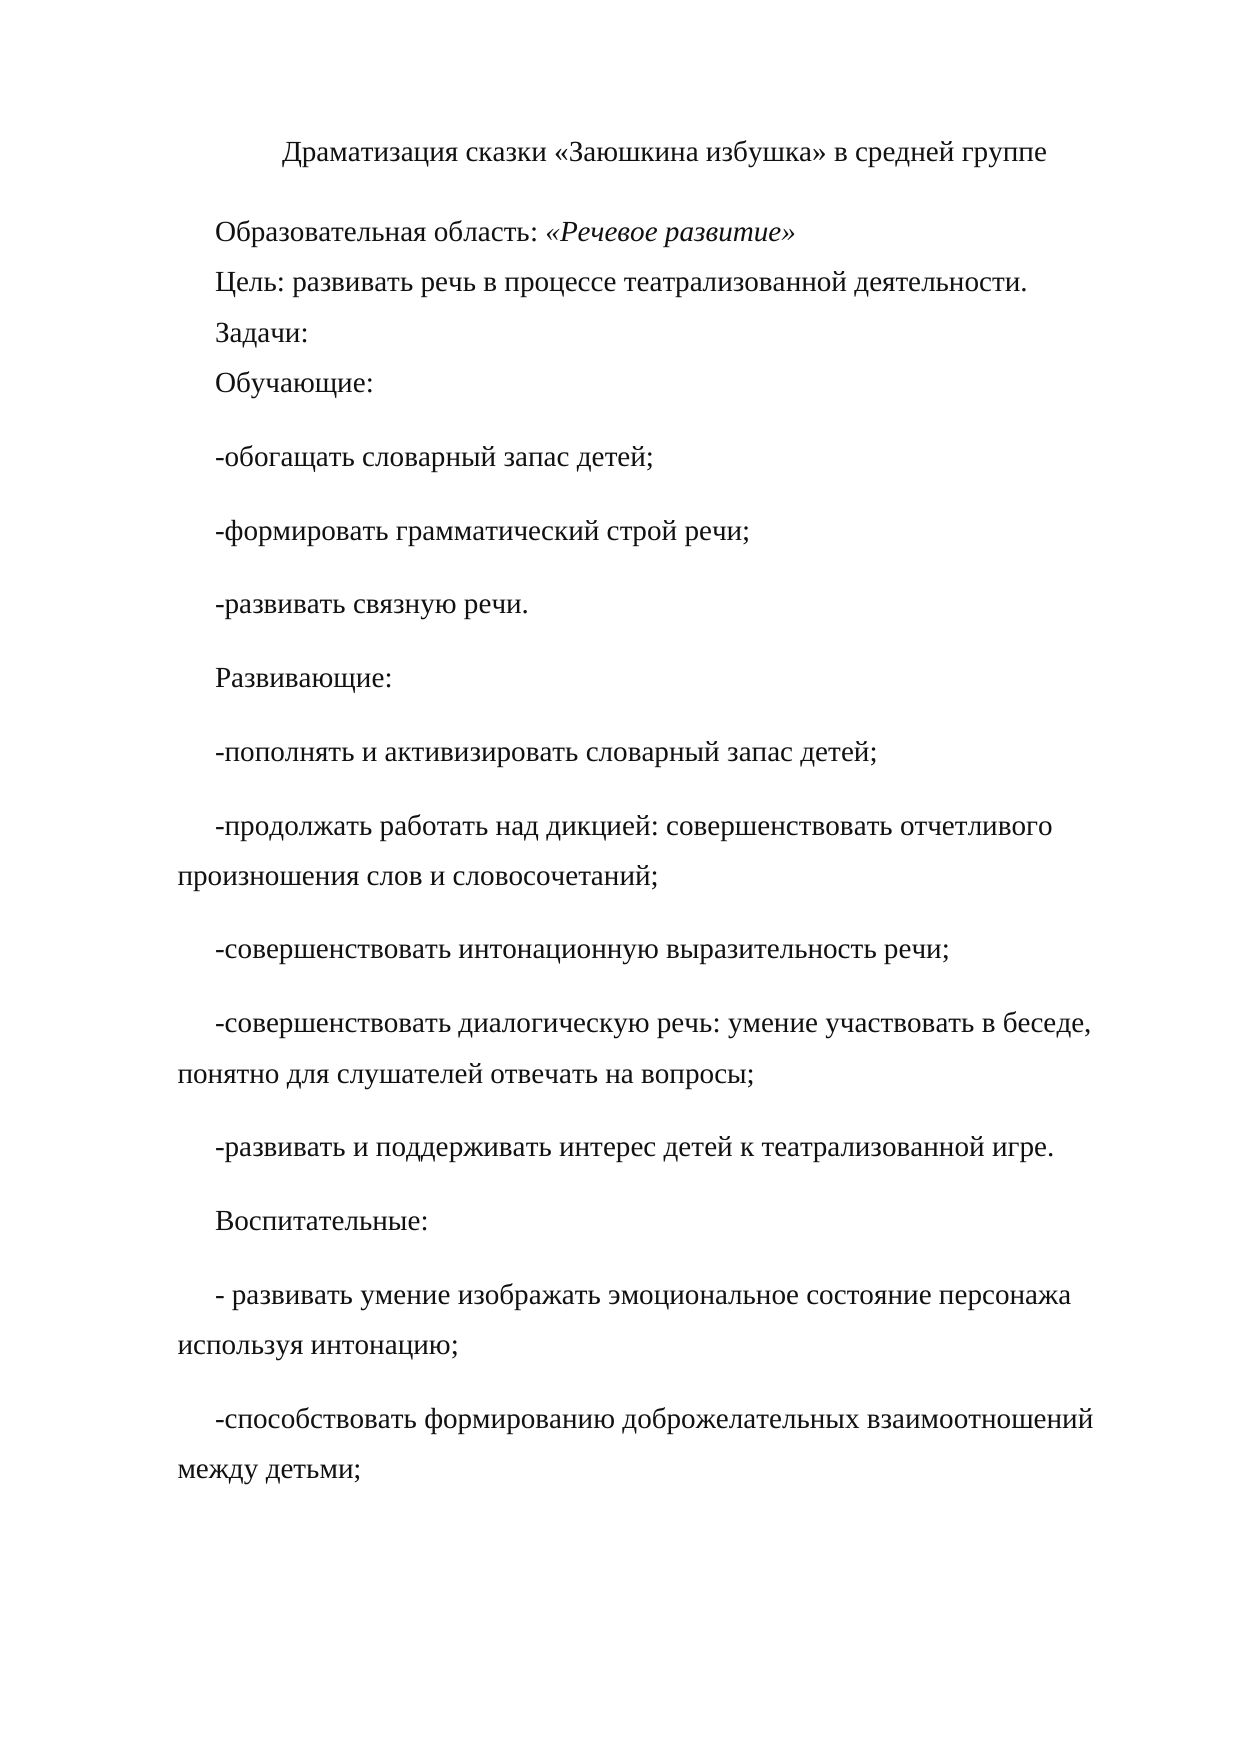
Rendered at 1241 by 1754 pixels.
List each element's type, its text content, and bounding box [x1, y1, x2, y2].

text -совершенствовать интонационную выразительность речи; [177, 932, 1152, 965]
text -развивать и поддерживать интерес детей к театрализованной игре. [177, 1129, 1152, 1163]
text Цель: развивать речь в процессе театрализованной деятельности. [177, 264, 1152, 298]
text - развивать умение изображать эмоциональное состояние персонажа используя интонацию; [177, 1277, 1152, 1361]
text -способствовать формированию доброжелательных взаимоотношений между детьми; [177, 1401, 1152, 1485]
text Образовательная область: «Речевое развитие» [177, 214, 1152, 248]
text -пополнять и активизировать словарный запас детей; [177, 734, 1152, 767]
text -обогащать словарный запас детей; [177, 439, 1152, 472]
text Задачи: [177, 315, 1152, 348]
text Воспитательные: [177, 1203, 1152, 1237]
text -развивать связную речи. [177, 586, 1152, 620]
text -формировать грамматический строй речи; [177, 513, 1152, 546]
text Обучающие: [177, 365, 1152, 399]
text -совершенствовать диалогическую речь: умение участвовать в беседе, понятно для слушателей отвечать на вопросы; [177, 1005, 1152, 1089]
text Развивающие: [177, 660, 1152, 694]
text -продолжать работать над дикцией: совершенствовать отчетливого произношения слов и словосочетаний; [177, 808, 1152, 891]
text Драматизация сказки «Заюшкина избушка» в средней группе [177, 134, 1152, 167]
